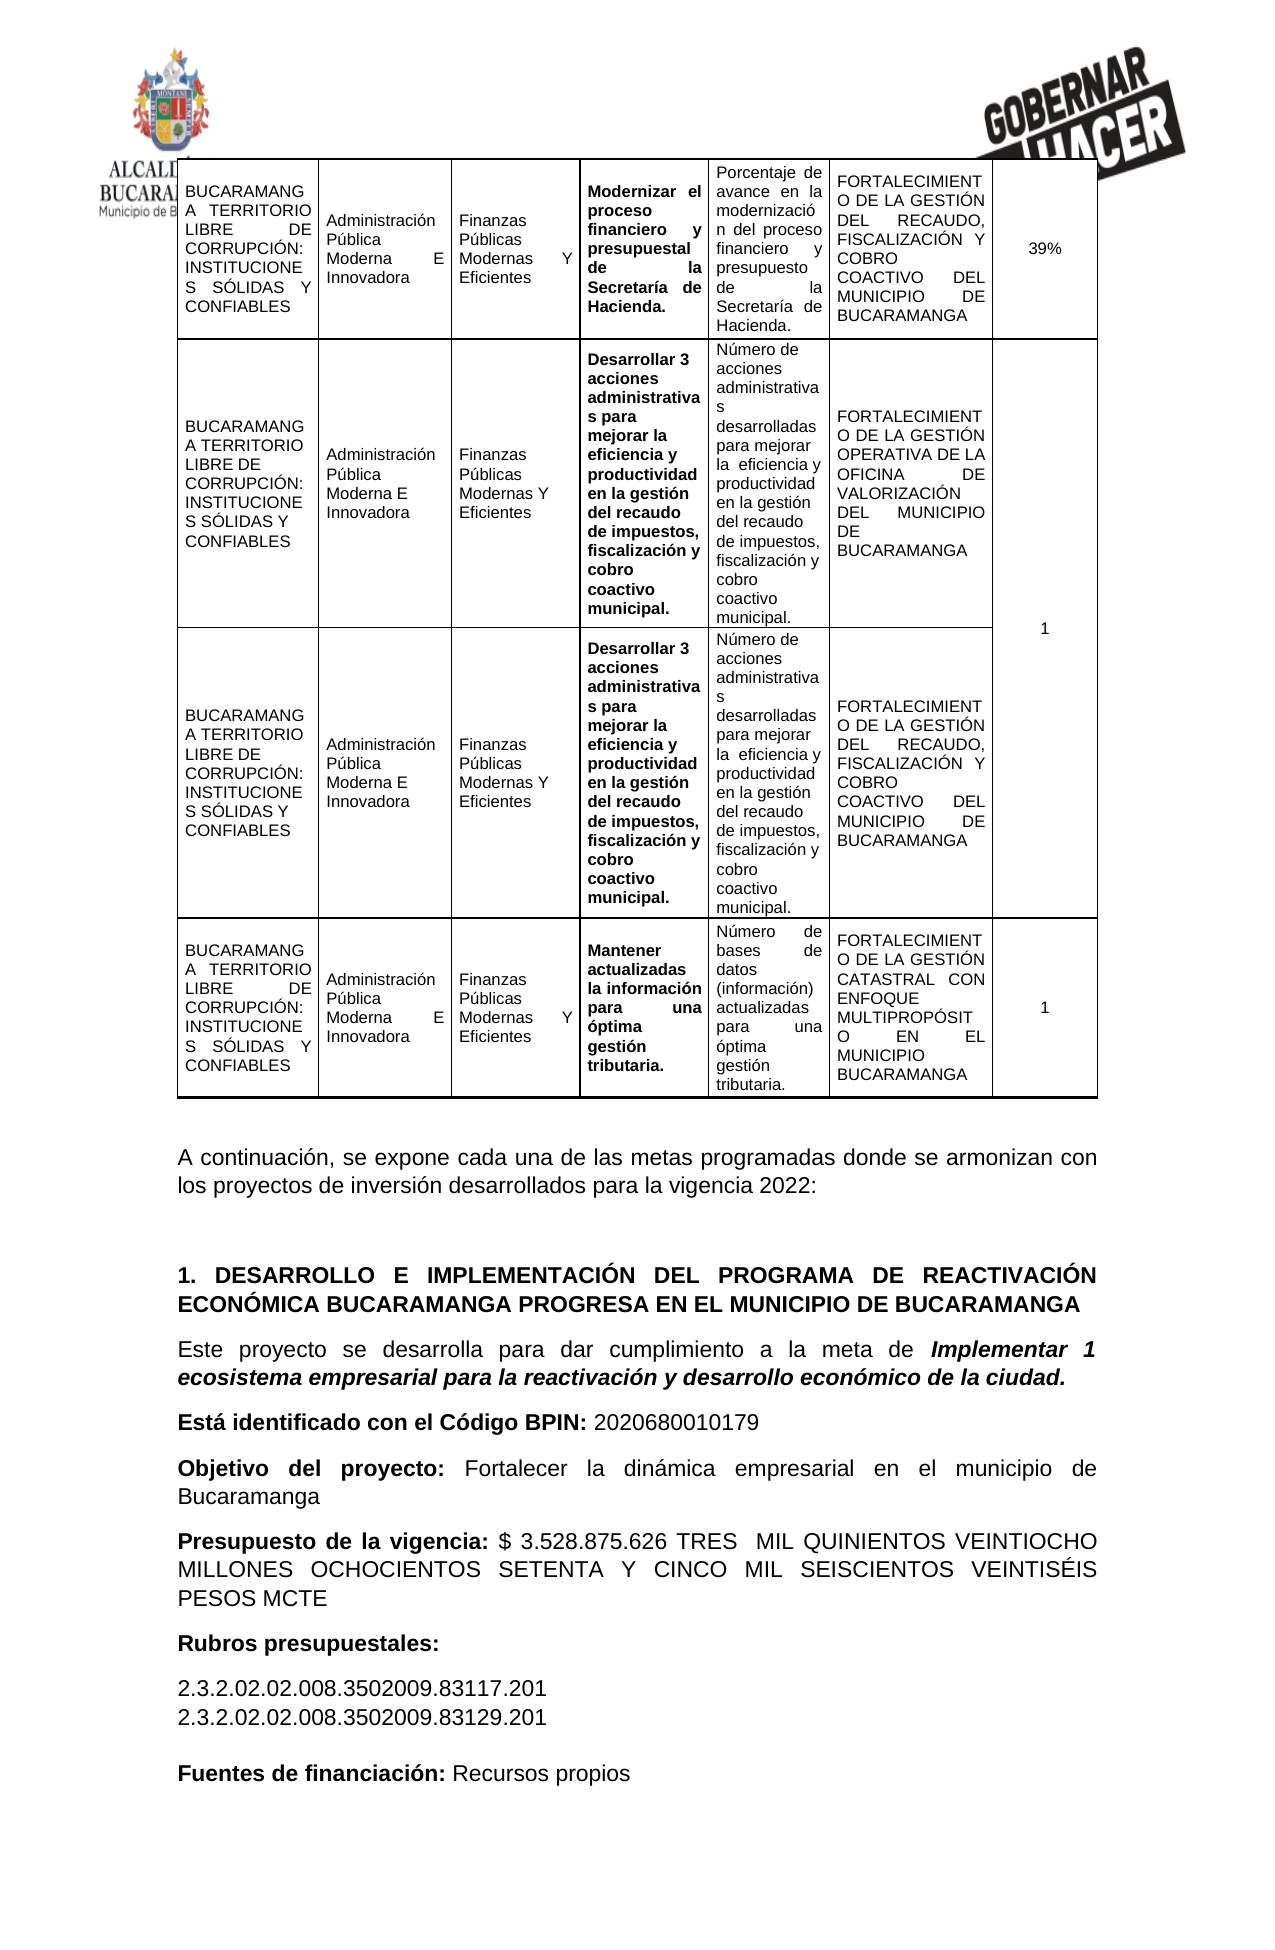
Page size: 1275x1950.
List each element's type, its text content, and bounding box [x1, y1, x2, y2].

table_cell Finanzas Públicas Modernas Y Eficientes [452, 628, 579, 917]
table_cell BUCARAMANGA TERRITORIO LIBRE DE CORRUPCIÓN: INSTITUCIONES SÓLIDAS Y CONFIABLES [178, 160, 318, 338]
table_cell Desarrollar 3 acciones administrativas para mejorar la eficiencia y productividad en la gestión del recaudo de impuestos, fiscalización y cobro coactivo municipal. [581, 628, 708, 917]
table_cell Desarrollar 3 acciones administrativas para mejorar la eficiencia y productividad en la gestión del recaudo de impuestos, fiscalización y cobro coactivo municipal. [581, 340, 708, 627]
table_cell 1 [993, 340, 1097, 917]
table_cell Administración Pública Moderna E Innovadora [319, 160, 451, 338]
table_cell Modernizar el proceso financiero y presupuestal de la Secretaría de Hacienda. [581, 160, 708, 338]
table_cell Administración Pública Moderna E Innovadora [319, 919, 451, 1096]
table_cell BUCARAMANGA TERRITORIO LIBRE DE CORRUPCIÓN: INSTITUCIONES SÓLIDAS Y CONFIABLES [178, 340, 318, 627]
text Presupuesto de la vigencia: $ 3.528.875.626 TRES MIL QUINIENTOS VEINTIOCHO MILLONES OCHOCIENTOS SETENTA Y CINCO MIL SEISCIENTOS VEINTISÉIS PESOS MCTE [177, 1528, 1098, 1611]
table_cell Número de acciones administrativas desarrolladas para mejorar la eficiencia y productividad en la gestión del recaudo de impuestos, fiscalización y cobro coactivo municipal. [709, 340, 829, 627]
table_cell Finanzas Públicas Modernas Y Eficientes [452, 160, 579, 338]
table_cell Finanzas Públicas Modernas Y Eficientes [452, 340, 579, 627]
table_cell BUCARAMANGA TERRITORIO LIBRE DE CORRUPCIÓN: INSTITUCIONES SÓLIDAS Y CONFIABLES [178, 919, 318, 1096]
text Rubros presupuestales: [177, 1630, 1098, 1656]
text Objetivo del proyecto: Fortalecer la dinámica empresarial en el municipio de Bucaramanga [177, 1454, 1098, 1509]
table_cell 1 [993, 919, 1097, 1096]
table_cell Mantener actualizadas la información para una óptima gestión tributaria. [581, 919, 708, 1096]
text 2.3.2.02.02.008.3502009.83117.201 [177, 1675, 1098, 1701]
text Fuentes de financiación: Recursos propios [177, 1760, 1098, 1787]
text 2.3.2.02.02.008.3502009.83129.201 [177, 1703, 1098, 1730]
table_cell FORTALECIMIENTO DE LA GESTIÓN OPERATIVA DE LA OFICINA DE VALORIZACIÓN DEL MUNICIPIO DE BUCARAMANGA [830, 340, 992, 627]
table_cell FORTALECIMIENTO DE LA GESTIÓN CATASTRAL CON ENFOQUE MULTIPROPÓSITO EN EL MUNICIPIO BUCARAMANGA [830, 919, 992, 1096]
table_cell FORTALECIMIENTO DE LA GESTIÓN DEL RECAUDO, FISCALIZACIÓN Y COBRO COACTIVO DEL MUNICIPIO DE BUCARAMANGA [830, 160, 992, 338]
table_cell Porcentaje de avance en la modernización del proceso financiero y presupuesto de la Secretaría de Hacienda. [709, 160, 829, 338]
table_cell Número de bases de datos (información) actualizadas para una óptima gestión tributaria. [709, 919, 829, 1096]
text Este proyecto se desarrolla para dar cumplimiento a la meta de Implementar 1 ecosistema empresarial para la reactivación y desarrollo económico de la ciudad. [177, 1336, 1098, 1391]
table_cell 39% [993, 160, 1097, 338]
table_cell Número de acciones administrativas desarrolladas para mejorar la eficiencia y productividad en la gestión del recaudo de impuestos, fiscalización y cobro coactivo municipal. [709, 628, 829, 917]
text Está identificado con el Código BPIN: 2020680010179 [177, 1409, 1098, 1436]
table_cell FORTALECIMIENTO DE LA GESTIÓN DEL RECAUDO, FISCALIZACIÓN Y COBRO COACTIVO DEL MUNICIPIO DE BUCARAMANGA [830, 628, 992, 917]
picture [58, 0, 1217, 1950]
table_cell BUCARAMANGA TERRITORIO LIBRE DE CORRUPCIÓN: INSTITUCIONES SÓLIDAS Y CONFIABLES [178, 628, 318, 917]
table_cell Finanzas Públicas Modernas Y Eficientes [452, 919, 579, 1096]
text A continuación, se expone cada una de las metas programadas donde se armonizan con los proyectos de inversión desarrollados para la vigencia 2022: [177, 1144, 1098, 1198]
table_cell Administración Pública Moderna E Innovadora [319, 340, 451, 627]
text 1. DESARROLLO E IMPLEMENTACIÓN DEL PROGRAMA DE REACTIVACIÓN ECONÓMICA BUCARAMANGA PROGRESA EN EL MUNICIPIO DE BUCARAMANGA [177, 1262, 1098, 1317]
table_cell Administración Pública Moderna E Innovadora [319, 628, 451, 917]
